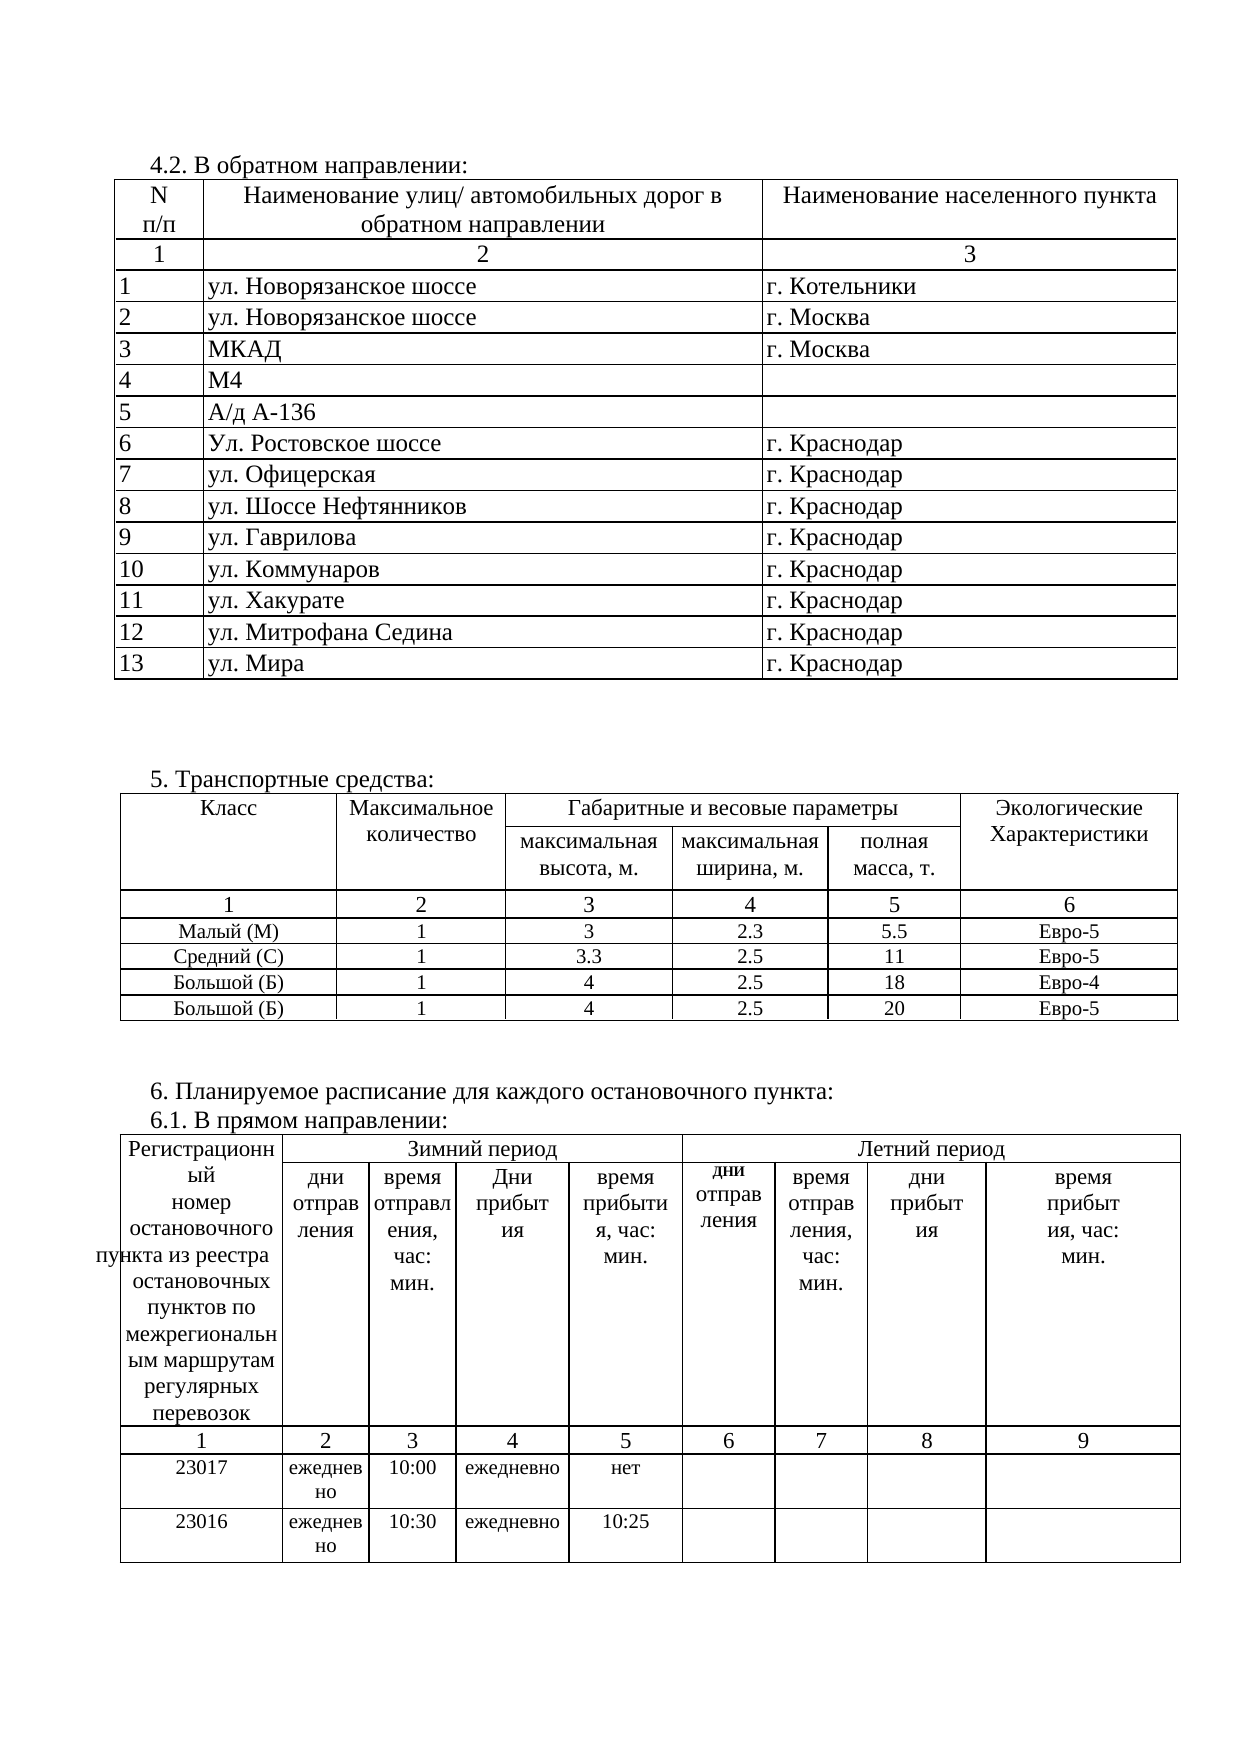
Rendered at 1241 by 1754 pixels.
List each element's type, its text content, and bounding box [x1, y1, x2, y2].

table_cell дни отправ ления [283, 1163, 368, 1425]
table_cell 6 [115, 428, 203, 458]
table_cell 4 [457, 1427, 568, 1453]
table_cell 2 [337, 891, 505, 917]
table_cell 3.3 [506, 944, 672, 968]
table_cell г. Краснодар [763, 521, 1177, 552]
table_cell 3 [763, 238, 1177, 269]
table_cell 3 [506, 891, 672, 917]
table_cell г. Краснодар [763, 647, 1177, 678]
table_cell 10:30 [370, 1509, 455, 1562]
text 5. Транспортные средства: [150, 764, 1090, 792]
table_cell 6 [683, 1427, 774, 1453]
table_cell ДНИ отправ ления [683, 1163, 774, 1425]
table_cell 8 [868, 1427, 985, 1453]
table_cell 4 [506, 970, 672, 994]
table_cell Евро-5 [961, 996, 1177, 1019]
table_header N п/п [115, 180, 203, 238]
text 6. Планируемое расписание для каждого остановочного пункта: [150, 1076, 1090, 1105]
table_cell 3 [370, 1427, 455, 1453]
table_cell 20 [829, 996, 960, 1019]
table_cell 23017 [121, 1455, 282, 1507]
table_cell 3 [115, 333, 203, 364]
table_cell Евро-5 [961, 919, 1177, 943]
table_cell 2.5 [673, 970, 827, 994]
table_cell г. Краснодар [763, 615, 1177, 647]
table_cell 7 [115, 459, 203, 489]
table_cell дни прибыт ия [868, 1163, 985, 1425]
table_cell г. Москва [763, 301, 1177, 332]
table_cell г. Краснодар [763, 553, 1177, 584]
table_cell время отправ ления, час: мин. [776, 1163, 867, 1425]
table_cell г. Краснодар [763, 584, 1177, 615]
table_cell 1 [115, 270, 203, 301]
table_cell ул. Гаврилова [204, 523, 762, 552]
table_cell 2 [204, 240, 762, 269]
table_cell [868, 1455, 985, 1507]
table_cell 1 [337, 970, 505, 994]
table_cell [683, 1509, 774, 1562]
table_cell 5 [115, 396, 203, 427]
text 6.1. В прямом направлении: [150, 1105, 1090, 1134]
table_header Наименование населенного пункта [763, 180, 1177, 238]
table_cell ежедневно [283, 1455, 368, 1507]
table_cell ул. Мира [204, 648, 762, 678]
table_cell г. Краснодар [763, 490, 1177, 521]
table_cell максимальная ширина, м. [673, 827, 827, 889]
table_cell максимальная высота, м. [506, 827, 672, 889]
table_cell 10 [115, 554, 203, 584]
table_cell [987, 1509, 1180, 1562]
table_cell ул. Офицерская [204, 460, 762, 489]
table_cell ежедневно [283, 1509, 368, 1562]
table_cell 11 [115, 585, 203, 615]
table_header Зимний период [283, 1135, 682, 1162]
table_cell Евро-5 [961, 944, 1177, 968]
table_cell 7 [776, 1427, 867, 1453]
table_header Габаритные и весовые параметры [506, 794, 960, 826]
table_cell 6 [961, 891, 1177, 917]
table_header Наименование улиц/ автомобильных дорог в обратном направлении [204, 180, 762, 238]
table_cell 10:00 [370, 1455, 455, 1507]
table_cell 10:25 [570, 1509, 682, 1562]
table_cell 3 [506, 919, 672, 943]
table_cell полная масса, т. [829, 827, 960, 889]
table_cell Большой (Б) [121, 996, 336, 1019]
table_cell 1 [337, 996, 505, 1019]
table_cell Средний (С) [121, 944, 336, 968]
table_cell 2 [115, 302, 203, 332]
table_cell 5 [570, 1427, 682, 1453]
table_cell ул. Шоссе Нефтянников [204, 491, 762, 521]
table_cell 2 [283, 1427, 368, 1453]
table_cell 8 [115, 491, 203, 521]
table_cell [987, 1455, 1180, 1507]
table_cell Дни прибыт ия [457, 1163, 568, 1425]
table_cell ул. Хакурате [204, 586, 762, 615]
table_cell ул. Новорязанское шоссе [204, 302, 762, 332]
text 4.2. В обратном направлении: [150, 150, 1090, 179]
table_cell г. Москва [763, 332, 1177, 364]
table_cell Евро-4 [961, 970, 1177, 994]
table_cell Большой (Б) [121, 970, 336, 994]
table_cell ул. Новорязанское шоссе [204, 271, 762, 301]
table_cell ежедневно [457, 1509, 568, 1562]
table_cell 12 [115, 616, 203, 647]
table_cell время прибыти я, час: мин. [570, 1163, 682, 1425]
table_cell 9 [987, 1427, 1180, 1453]
table_header Максимальное количество [337, 794, 505, 889]
table_header Летний период [683, 1135, 1180, 1162]
table_cell 1 [121, 891, 336, 917]
table_cell МКАД [204, 334, 762, 364]
table_header Экологические Характеристики [961, 794, 1177, 889]
table_cell ежедневно [457, 1455, 568, 1507]
table_cell 2.5 [673, 944, 827, 968]
table_header Класс [121, 794, 336, 889]
table_cell 11 [829, 944, 960, 968]
table_cell время прибыт ия, час: мин. [987, 1163, 1180, 1425]
table_cell 1 [115, 239, 203, 269]
table_cell 9 [115, 522, 203, 552]
table_cell г. Краснодар [763, 458, 1177, 489]
table_cell [763, 364, 1177, 395]
table_cell ул. Коммунаров [204, 554, 762, 584]
table_cell 1 [337, 944, 505, 968]
table_cell 18 [829, 970, 960, 994]
table_cell А/д А-136 [204, 397, 762, 427]
table_cell Ул. Ростовское шоссе [204, 428, 762, 458]
table_cell [763, 395, 1177, 427]
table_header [121, 1135, 282, 1425]
table_cell 2.5 [673, 996, 827, 1019]
table_cell 4 [115, 365, 203, 395]
table_cell 1 [121, 1427, 282, 1453]
table_cell [776, 1455, 867, 1507]
table_cell [683, 1455, 774, 1507]
table_cell 4 [506, 996, 672, 1019]
table_cell г. Краснодар [763, 427, 1177, 458]
table_cell 4 [673, 891, 827, 917]
table_cell [868, 1509, 985, 1562]
table_cell время отправл ения, час: мин. [370, 1163, 455, 1425]
table_cell 13 [115, 648, 203, 678]
table_cell 2.3 [673, 919, 827, 943]
table_cell ул. Митрофана Седина [204, 617, 762, 647]
table_cell нет [570, 1455, 682, 1507]
table_cell М4 [204, 365, 762, 395]
table_cell 23016 [121, 1509, 282, 1562]
table_cell [776, 1509, 867, 1562]
table_cell 1 [337, 919, 505, 943]
table_cell Малый (М) [121, 919, 336, 943]
table_cell 5 [829, 891, 960, 917]
table_cell 5.5 [829, 919, 960, 943]
table_cell г. Котельники [763, 269, 1177, 301]
